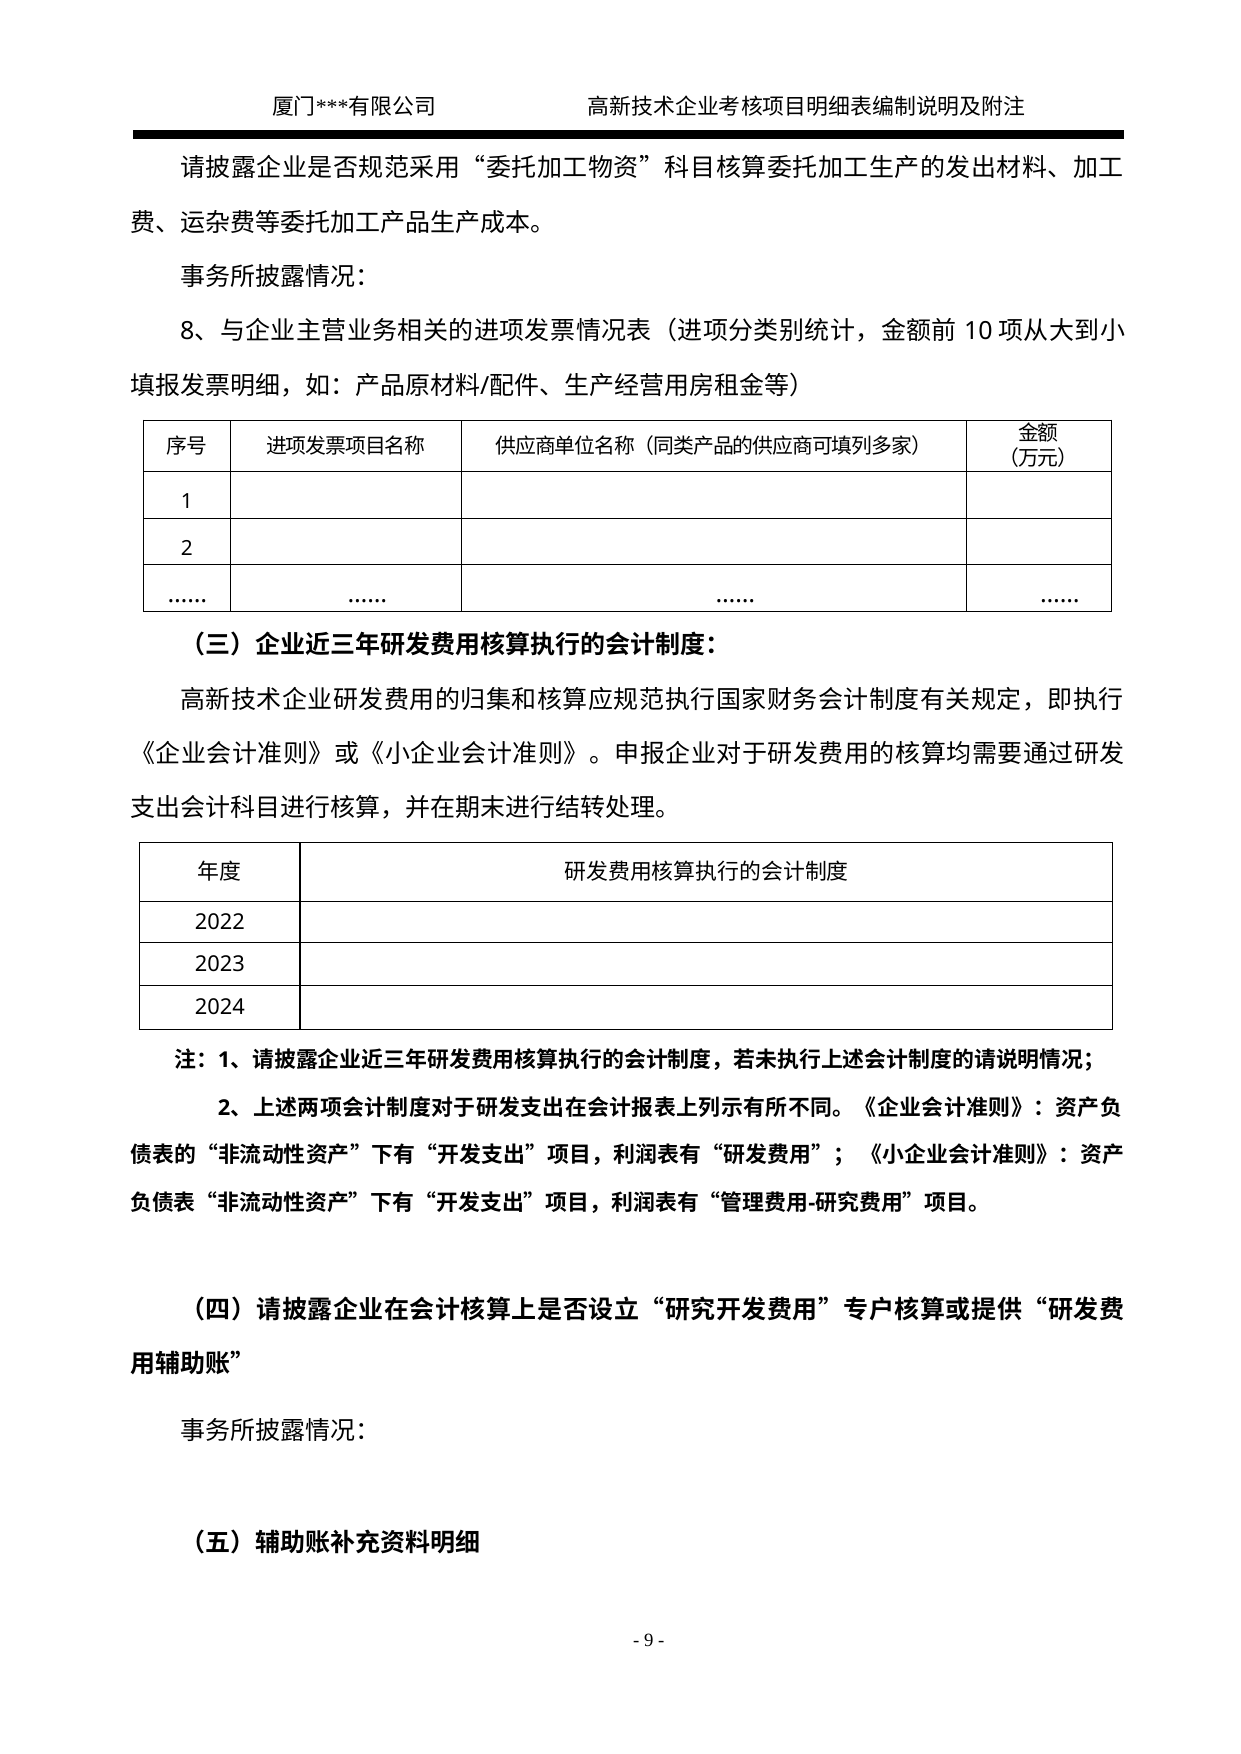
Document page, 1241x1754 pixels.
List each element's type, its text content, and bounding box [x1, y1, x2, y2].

table_cell …… [967, 565, 1111, 611]
table_header 供应商单位名称（同类产品的供应商可填列多家） [462, 421, 966, 471]
table_cell 2024 [140, 986, 299, 1028]
table_cell [301, 943, 1112, 985]
text 8、与企业主营业务相关的进项发票情况表（进项分类别统计，金额前10项从大到小填报发票明细，如：产品原材料/配件、生产经营用房租金等） [130, 311, 1125, 401]
table_header 序号 [144, 421, 230, 471]
table_cell [462, 519, 966, 564]
table_header 年度 [140, 843, 299, 901]
table_cell [462, 472, 966, 517]
table_cell [301, 902, 1112, 942]
table_cell …… [144, 565, 230, 611]
text 事务所披露情况： [130, 1411, 1125, 1447]
text （三）企业近三年研发费用核算执行的会计制度： [130, 625, 1125, 661]
table_cell 2 [144, 519, 230, 564]
text （五）辅助账补充资料明细 [130, 1522, 1125, 1559]
table_cell [231, 519, 461, 564]
table_header 研发费用核算执行的会计制度 [301, 843, 1112, 901]
table_cell [231, 472, 461, 517]
table_header 金额 （万元） [967, 421, 1111, 471]
table_cell [967, 472, 1111, 517]
table_cell …… [231, 565, 461, 611]
text 请披露企业是否规范采用“委托加工物资”科目核算委托加工生产的发出材料、加工费、运杂费等委托加工产品生产成本。 [130, 148, 1125, 238]
text 2、上述两项会计制度对于研发支出在会计报表上列示有所不同。《企业会计准则》：资产负债表的“非流动性资产”下有“开发支出”项目，利润表有“研发费用”； 《小企业会计准则》：资产负债表“非流动性资产”下有“开发支出”项目，利润表有“管理费用-研究费用”项目。 [130, 1090, 1125, 1217]
table_cell [967, 519, 1111, 564]
table_cell 2023 [140, 943, 299, 985]
table_cell …… [462, 565, 966, 611]
table_cell 2022 [140, 902, 299, 942]
text （四）请披露企业在会计核算上是否设立“研究开发费用”专户核算或提供“研发费用辅助账” [130, 1289, 1125, 1380]
text 事务所披露情况： [130, 256, 1125, 293]
text 注：1、请披露企业近三年研发费用核算执行的会计制度，若未执行上述会计制度的请说明情况； [130, 1042, 1125, 1074]
text 高新技术企业研发费用的归集和核算应规范执行国家财务会计制度有关规定，即执行《企业会计准则》或《小企业会计准则》。申报企业对于研发费用的核算均需要通过研发支出会计科目进行核算，并在期末进行结转处理。 [130, 679, 1125, 824]
table_cell [301, 986, 1112, 1028]
table_cell 1 [144, 472, 230, 517]
table_header 进项发票项目名称 [231, 421, 461, 471]
